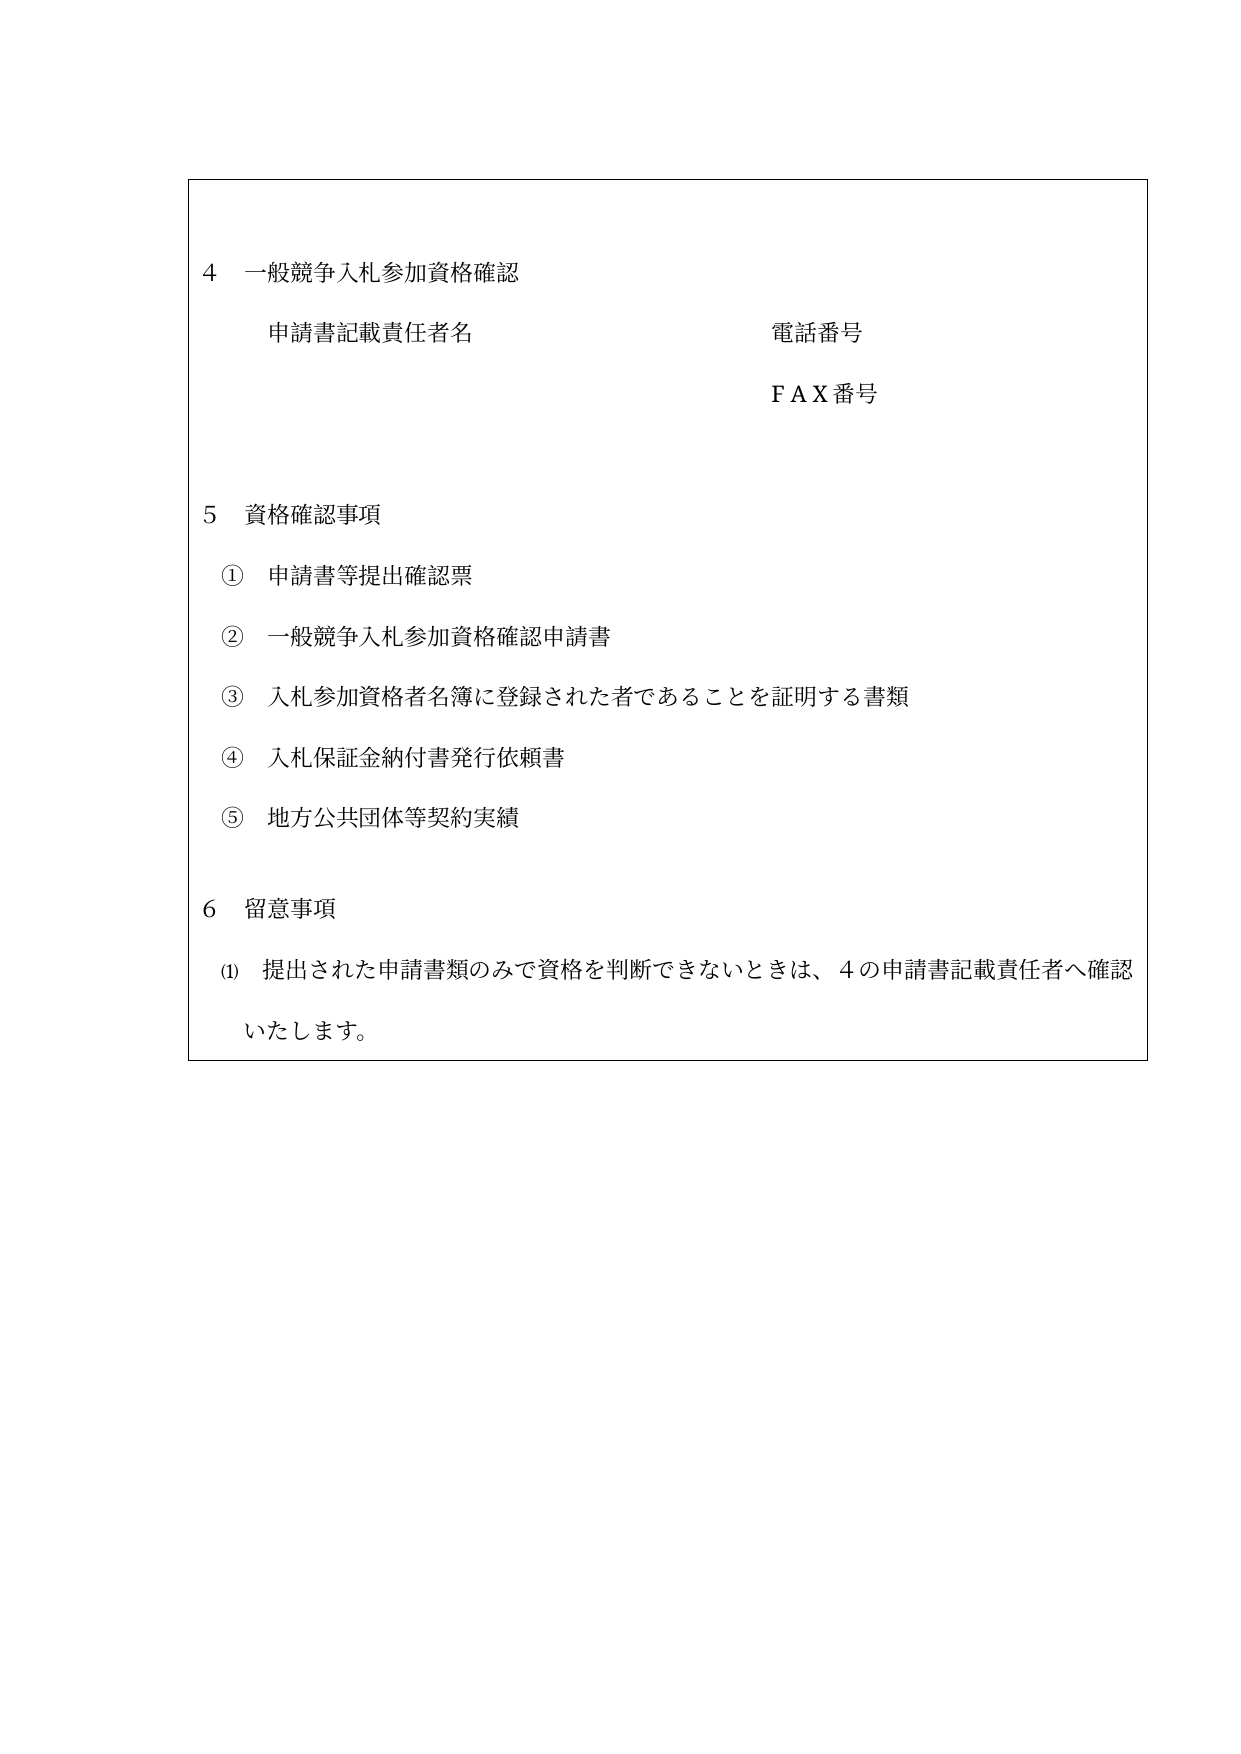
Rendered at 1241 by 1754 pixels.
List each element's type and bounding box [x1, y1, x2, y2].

table_header [189, 180, 1147, 1059]
